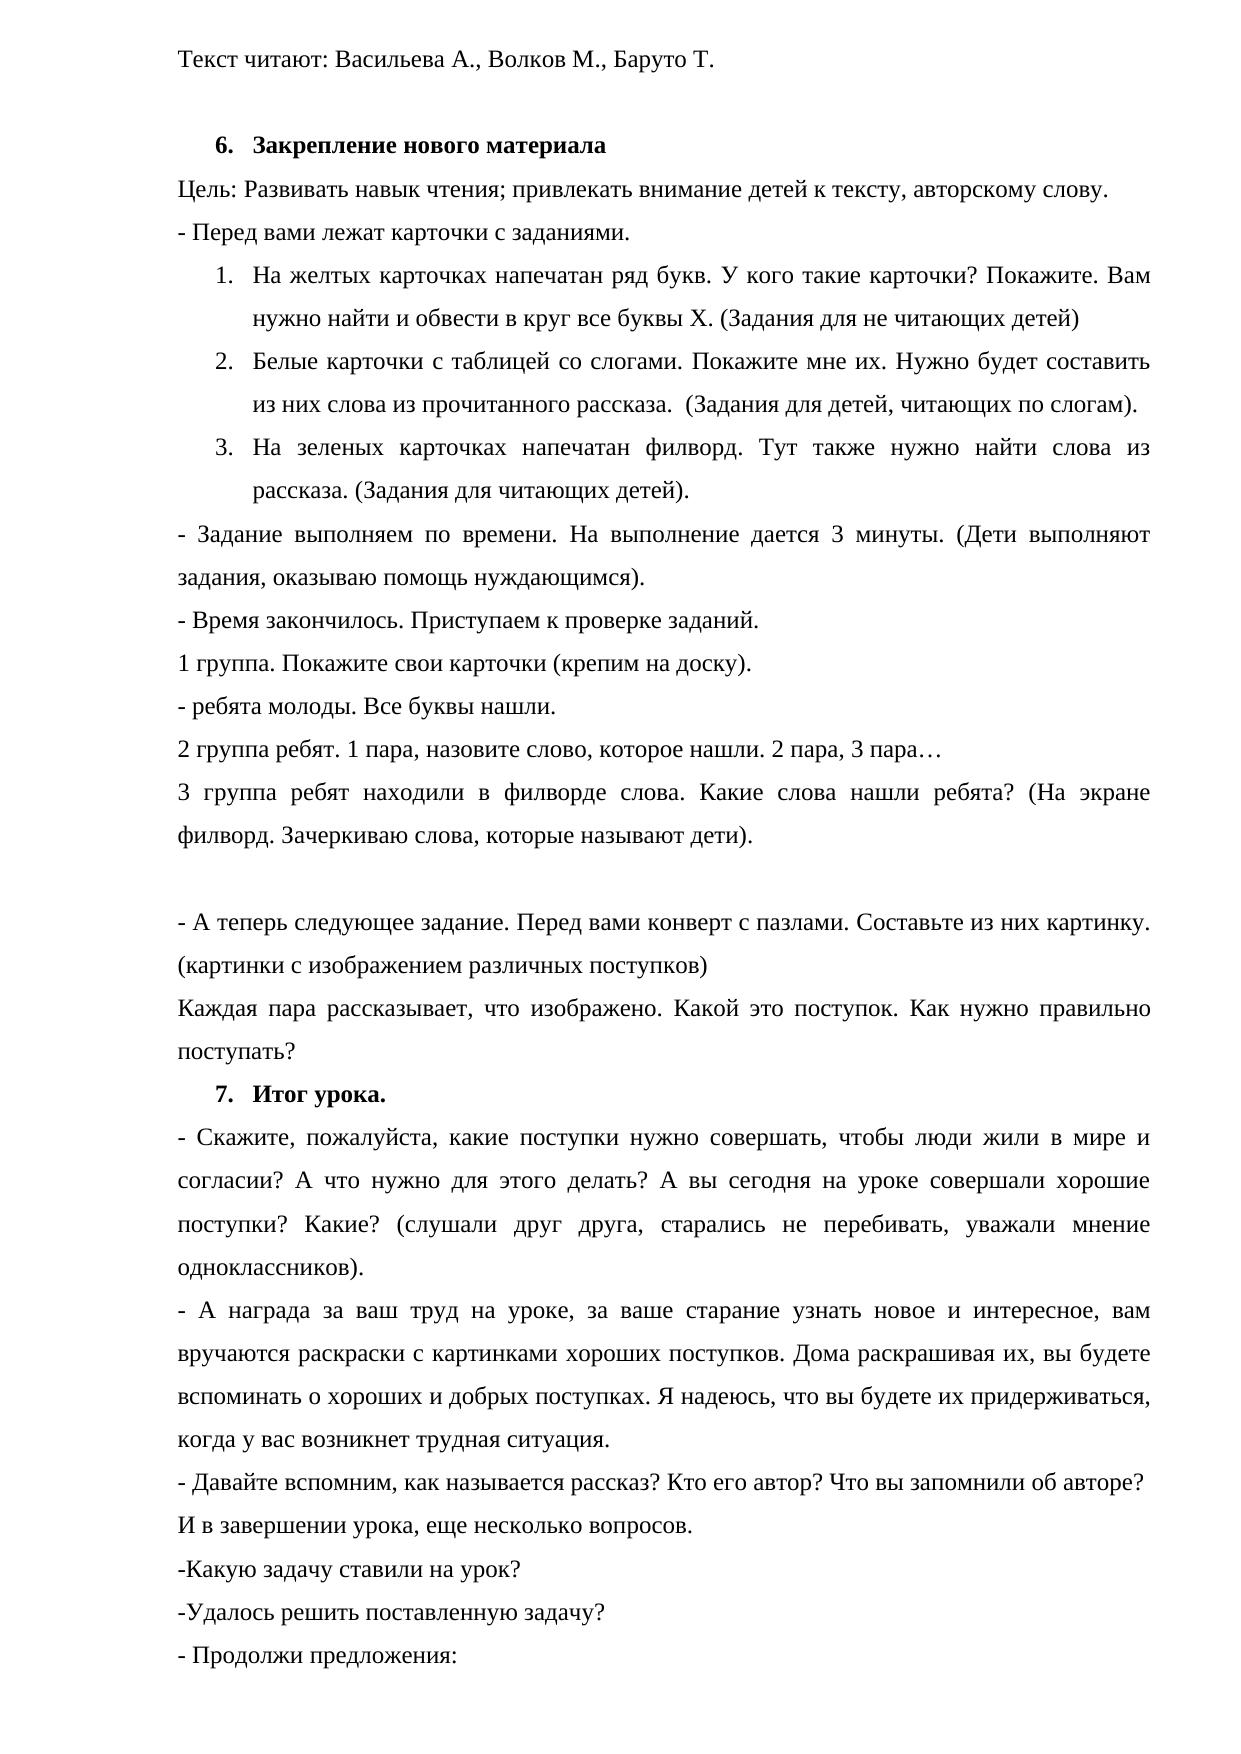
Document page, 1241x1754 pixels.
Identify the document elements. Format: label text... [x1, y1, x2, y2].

text И в завершении урока, еще несколько вопросов. [177, 1511, 1152, 1539]
text - Давайте вспомним, как называется рассказ? Кто его автор? Что вы запомнили об авторе? [177, 1467, 1152, 1496]
list Белые карточки с таблицей со слогами. Покажите мне их. Нужно будет составить из них слова из прочитанного рассказа. (Задания для детей, читающих по слогам). [215, 346, 1152, 418]
text -Удалось решить поставленную задачу? [177, 1597, 1152, 1626]
text -Какую задачу ставили на урок? [177, 1554, 1152, 1582]
text - Время закончилось. Приступаем к проверке заданий. [177, 605, 1152, 634]
list Закрепление нового материала [215, 131, 1152, 159]
text Текст читают: Васильева А., Волков М., Баруто Т. [177, 44, 1152, 73]
text - Задание выполняем по времени. На выполнение дается 3 минуты. (Дети выполняют задания, оказываю помощь нуждающимся). [177, 519, 1152, 591]
text - А награда за ваш труд на уроке, за ваше старание узнать новое и интересное, вам вручаются раскраски с картинками хороших поступков. Дома раскрашивая их, вы будете вспоминать о хороших и добрых поступках. Я надеюсь, что вы будете их придерживаться, когда у вас возникнет трудная ситуация. [177, 1295, 1152, 1453]
list Итог урока. [215, 1079, 1152, 1108]
list На желтых карточках напечатан ряд букв. У кого такие карточки? Покажите. Вам нужно найти и обвести в круг все буквы Х. (Задания для не читающих детей) [215, 260, 1152, 332]
text Каждая пара рассказывает, что изображено. Какой это поступок. Как нужно правильно поступать? [177, 993, 1152, 1065]
text - Перед вами лежат карточки с заданиями. [177, 217, 1152, 246]
list На зеленых карточках напечатан филворд. Тут также нужно найти слова из рассказа. (Задания для читающих детей). [215, 432, 1152, 504]
text - ребята молоды. Все буквы нашли. [177, 691, 1152, 720]
text - А теперь следующее задание. Перед вами конверт с пазлами. Составьте из них картинку. (картинки с изображением различных поступков) [177, 907, 1152, 979]
text - Скажите, пожалуйста, какие поступки нужно совершать, чтобы люди жили в мире и согласии? А что нужно для этого делать? А вы сегодня на уроке совершали хорошие поступки? Какие? (слушали друг друга, старались не перебивать, уважали мнение одноклассников). [177, 1122, 1152, 1281]
text 1 группа. Покажите свои карточки (крепим на доску). [177, 648, 1152, 677]
text Цель: Развивать навык чтения; привлекать внимание детей к тексту, авторскому слову. [177, 174, 1152, 202]
text 3 группа ребят находили в филворде слова. Какие слова нашли ребята? (На экране филворд. Зачеркиваю слова, которые называют дети). [177, 777, 1152, 849]
text 2 группа ребят. 1 пара, назовите слово, которое нашли. 2 пара, 3 пара… [177, 734, 1152, 763]
text - Продолжи предложения: [177, 1640, 1152, 1669]
